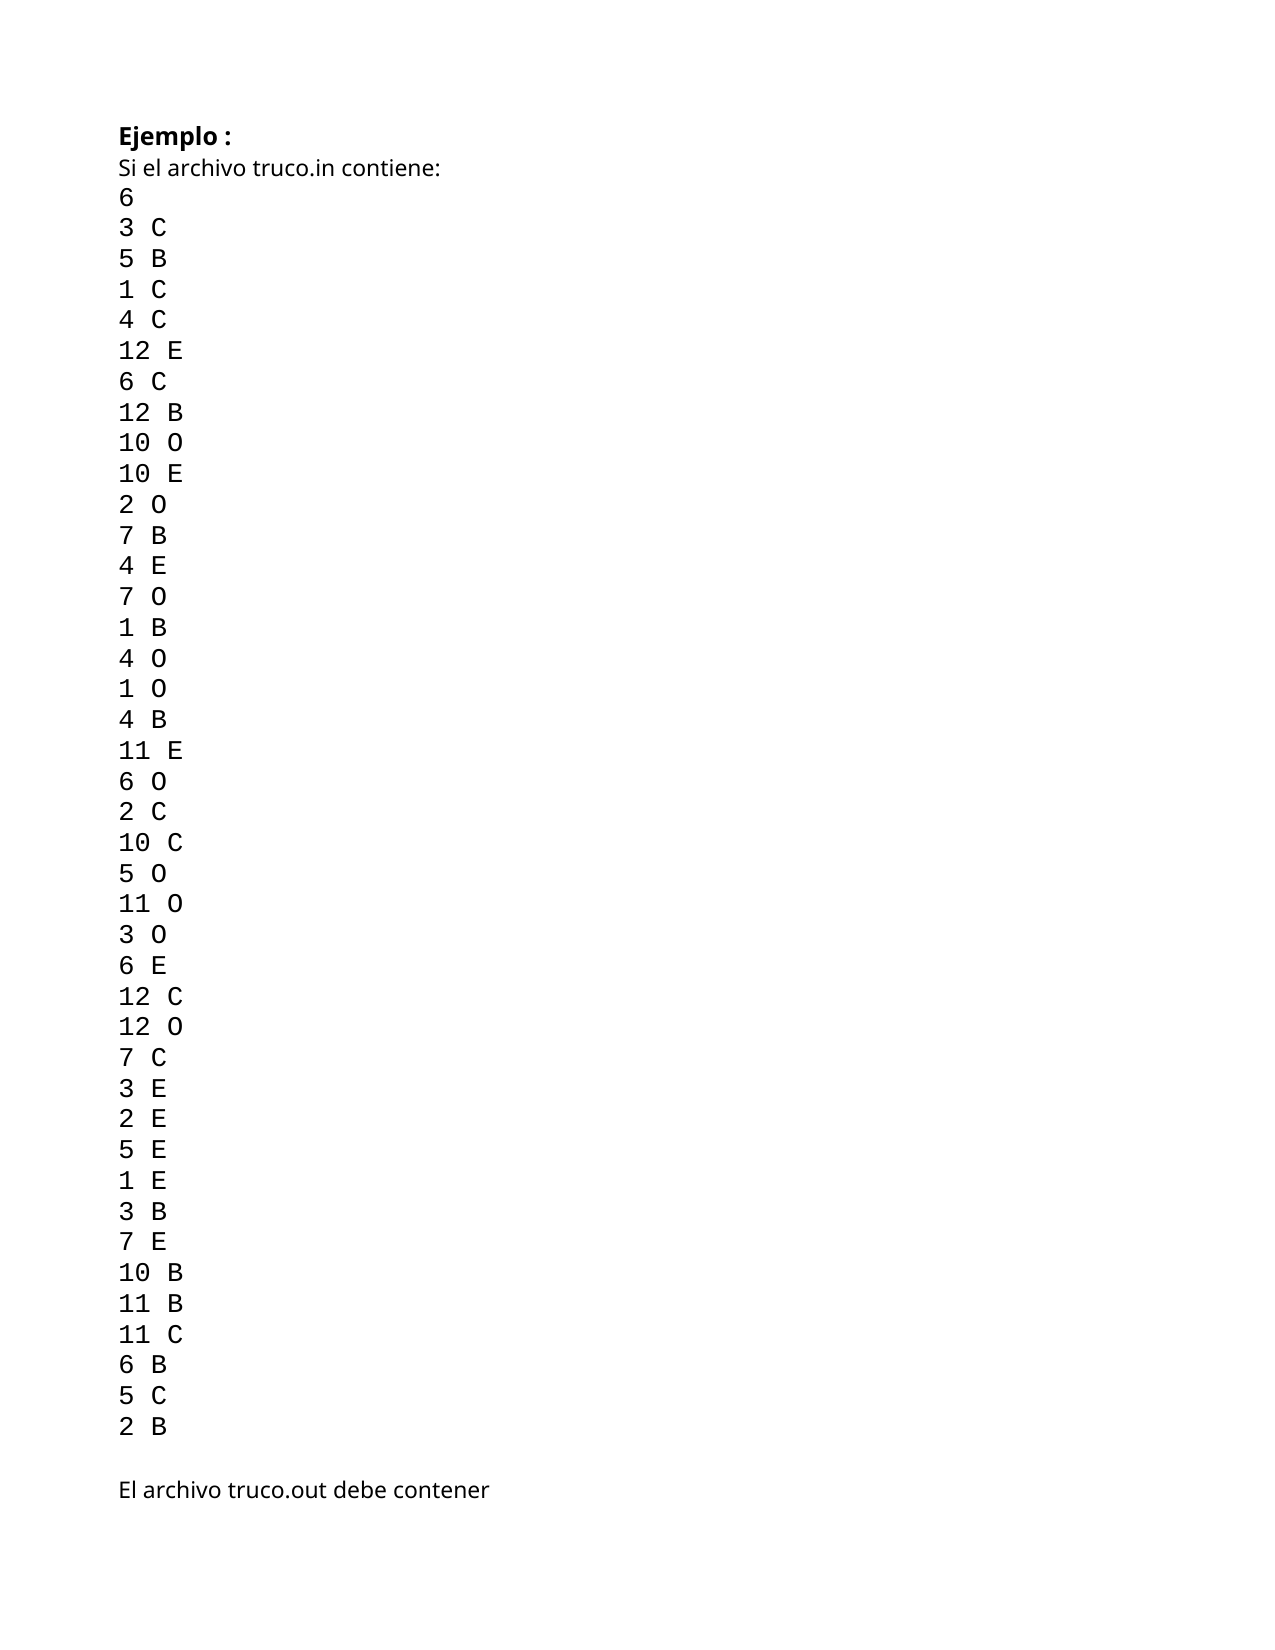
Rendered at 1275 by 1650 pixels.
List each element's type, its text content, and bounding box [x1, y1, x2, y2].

text 11 O [118, 890, 1157, 921]
text Ejemplo : [118, 118, 1157, 152]
text 12 E [118, 337, 1157, 368]
text 10 B [118, 1259, 1157, 1290]
text 11 C [118, 1320, 1157, 1351]
text 7 E [118, 1228, 1157, 1259]
text Si el archivo truco.in contiene: [118, 152, 1157, 183]
text 5 B [118, 245, 1157, 276]
text 6 B [118, 1351, 1157, 1382]
text 12 O [118, 1013, 1157, 1044]
text 7 O [118, 583, 1157, 614]
text 10 C [118, 829, 1157, 859]
text 11 E [118, 737, 1157, 767]
text 3 E [118, 1074, 1157, 1105]
text 1 E [118, 1167, 1157, 1197]
text 4 B [118, 706, 1157, 737]
text 2 B [118, 1413, 1157, 1443]
text 1 B [118, 614, 1157, 644]
text 5 C [118, 1382, 1157, 1413]
text 2 C [118, 798, 1157, 829]
text 12 C [118, 982, 1157, 1013]
text 12 B [118, 398, 1157, 429]
text 2 O [118, 491, 1157, 521]
text El archivo truco.out debe contener [118, 1474, 1157, 1505]
text 7 C [118, 1044, 1157, 1074]
text 6 [118, 183, 1157, 214]
text 4 E [118, 552, 1157, 583]
text 3 C [118, 214, 1157, 245]
text 4 C [118, 306, 1157, 337]
text 5 E [118, 1136, 1157, 1167]
text 6 C [118, 368, 1157, 398]
text 6 O [118, 767, 1157, 798]
text 3 B [118, 1197, 1157, 1228]
text 5 O [118, 859, 1157, 890]
text 11 B [118, 1290, 1157, 1320]
text 7 B [118, 521, 1157, 552]
text 3 O [118, 921, 1157, 952]
text 4 O [118, 644, 1157, 675]
text 1 O [118, 675, 1157, 706]
text 1 C [118, 276, 1157, 306]
text 6 E [118, 952, 1157, 982]
text 10 O [118, 429, 1157, 460]
text 10 E [118, 460, 1157, 491]
text 2 E [118, 1105, 1157, 1136]
